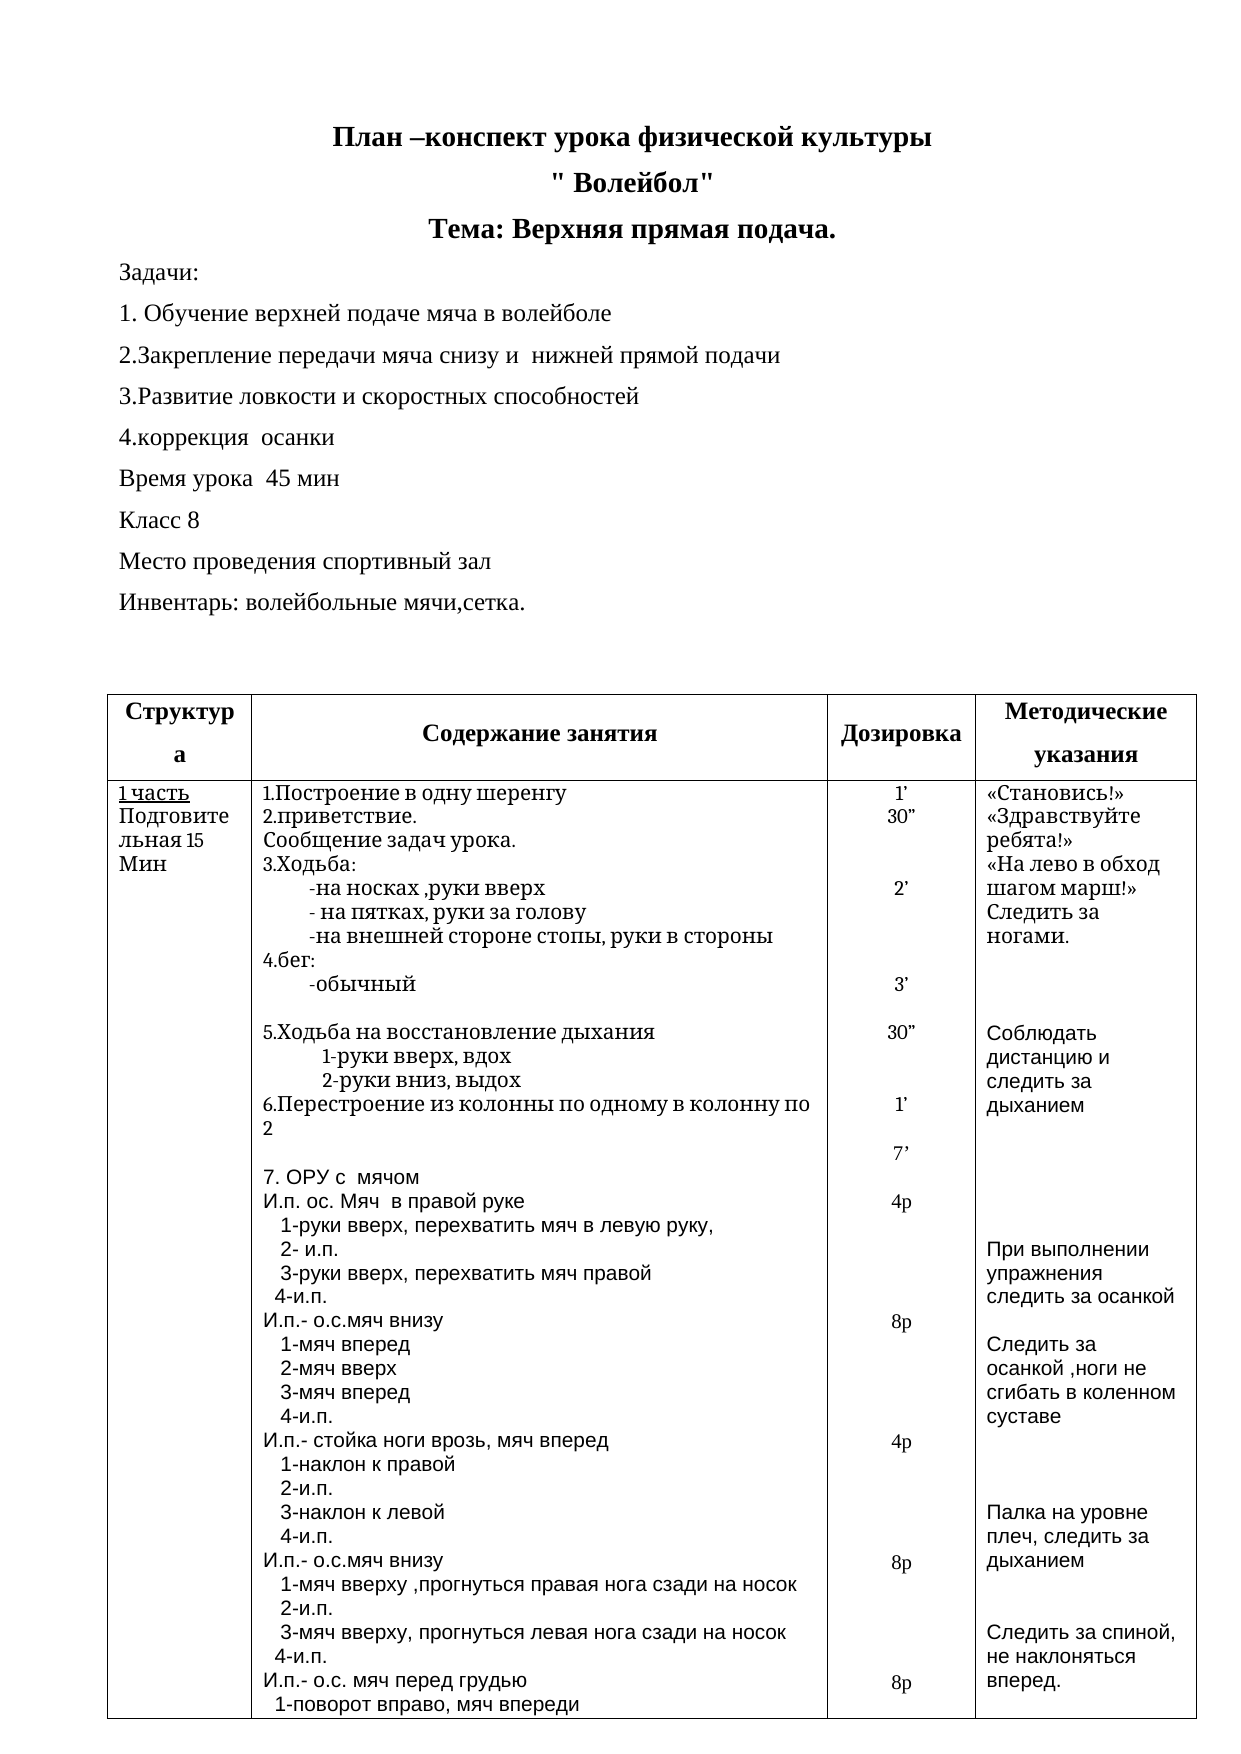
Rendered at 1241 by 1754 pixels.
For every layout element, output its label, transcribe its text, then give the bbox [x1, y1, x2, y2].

text Задачи: [119, 257, 1146, 286]
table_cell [252, 781, 827, 1718]
text " Волейбол" [119, 165, 1146, 199]
table_header Содержание занятия [252, 695, 827, 780]
text 3.Развитие ловкости и скоростных способностей [119, 381, 1146, 410]
text Время урока 45 мин [119, 463, 1146, 492]
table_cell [108, 781, 251, 1718]
text Класс 8 [119, 505, 1146, 533]
text 2.Закрепление передачи мяча снизу и нижней прямой подачи [119, 340, 1146, 368]
table_header Структура [108, 695, 251, 780]
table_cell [828, 781, 975, 1718]
text Тема: Верхняя прямая подача. [119, 211, 1146, 245]
table_header Методические указания [976, 695, 1196, 780]
text 4.коррекция осанки [119, 422, 1146, 451]
text Инвентарь: волейбольные мячи,сетка. [119, 587, 1146, 616]
text Место проведения спортивный зал [119, 546, 1146, 575]
table_header Дозировка [828, 695, 975, 780]
text План –конспект урока физической культуры [119, 119, 1146, 153]
text 1. Обучение верхней подаче мяча в волейболе [119, 298, 1146, 327]
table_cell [976, 781, 1196, 1718]
